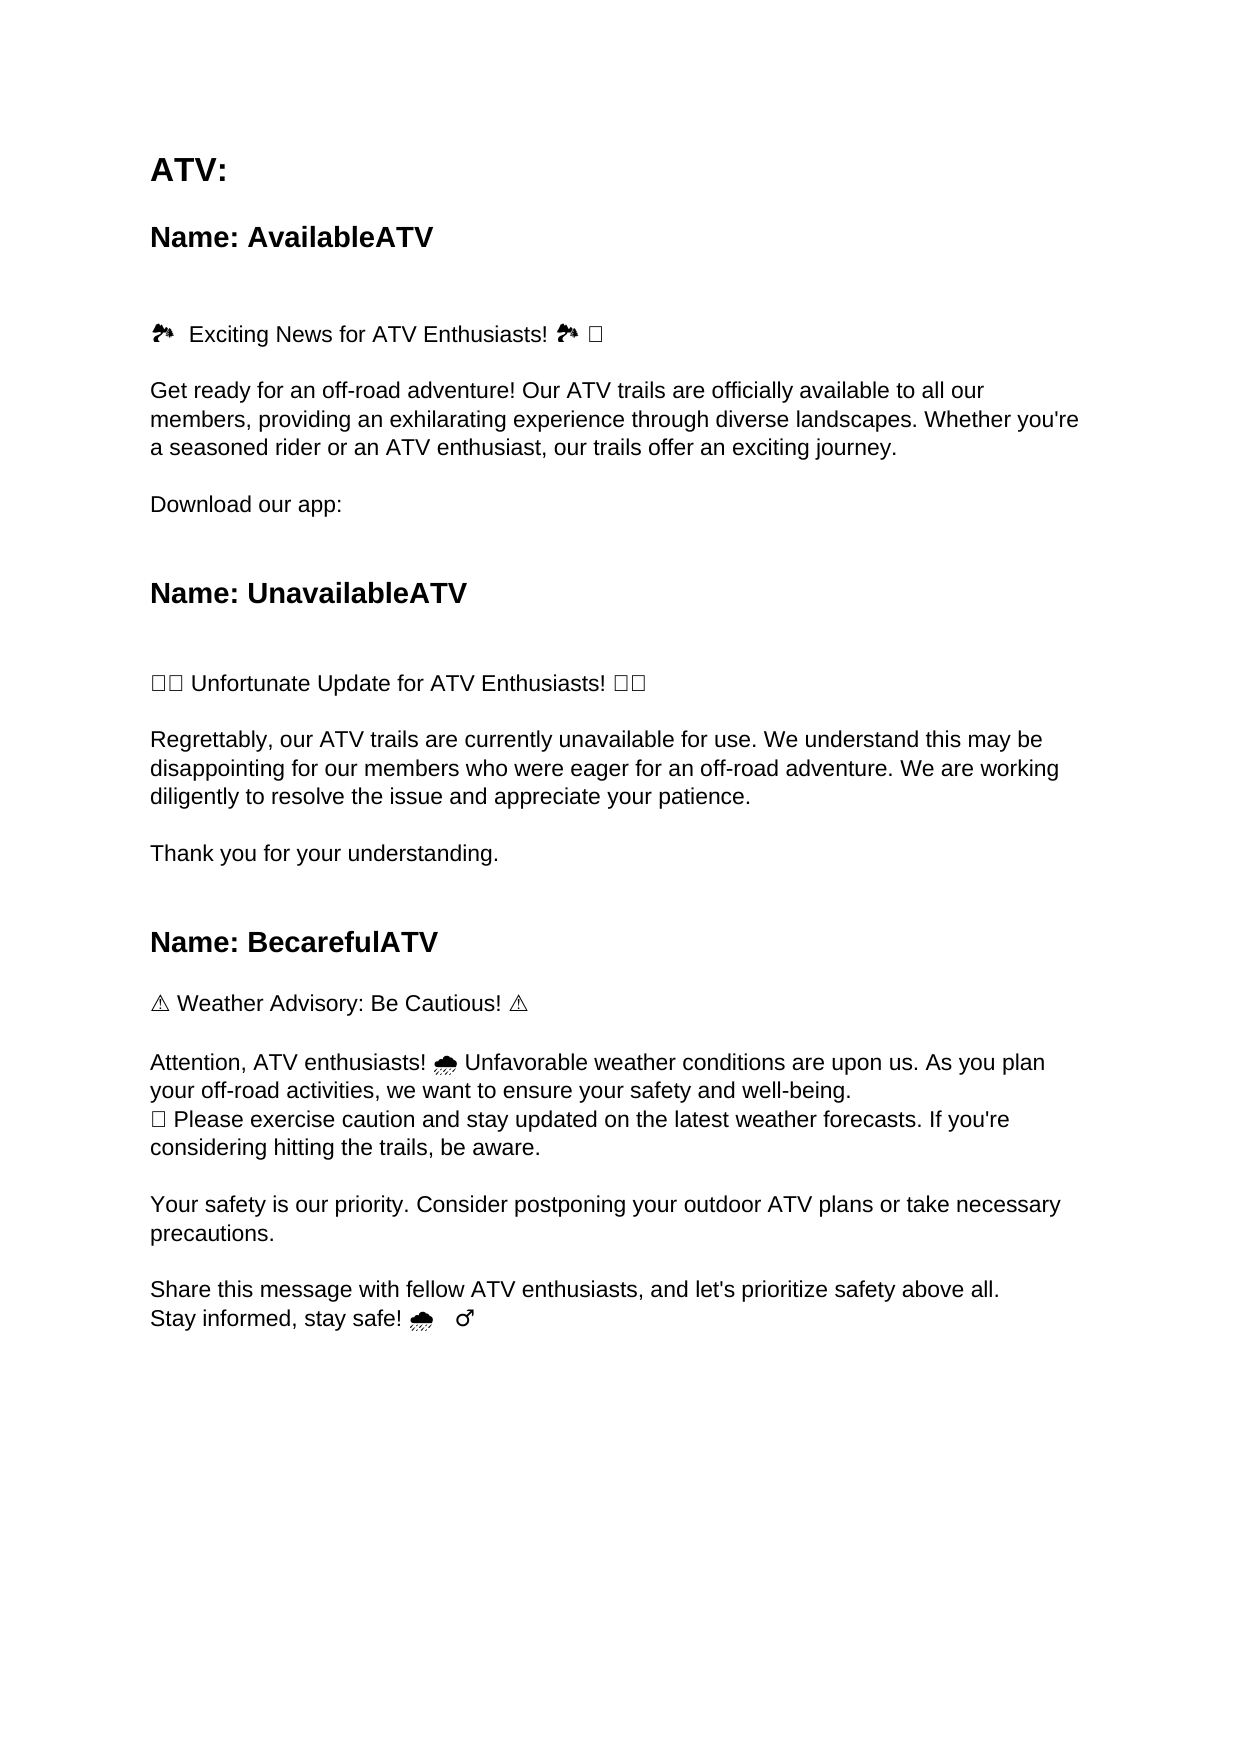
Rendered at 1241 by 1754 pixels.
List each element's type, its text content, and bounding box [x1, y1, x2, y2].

text Share this message with fellow ATV enthusiasts, and let's prioritize safety above all. [150, 1276, 1090, 1303]
text Name: AvailableATV [150, 220, 1090, 253]
text ⚠️ Weather Advisory: Be Cautious! ⚠️ [150, 990, 1090, 1047]
text Name: BecarefulATV [150, 926, 1090, 959]
text Name: UnavailableATV [150, 577, 1090, 610]
text 🚨 Please exercise caution and stay updated on the latest weather forecasts. If you're considering hitting the trails, be aware. [150, 1106, 1090, 1161]
text 🚫🌳 Unfortunate Update for ATV Enthusiasts! 🚫🌳 [150, 669, 1090, 696]
text ATV: [150, 150, 1090, 188]
text Get ready for an off-road adventure! Our ATV trails are officially available to all our members, providing an exhilarating experience through diverse landscapes. Whether you're a seasoned rider or an ATV enthusiast, our trails offer an exciting journey. [150, 377, 1090, 461]
text Download our app: [150, 491, 1090, 518]
text Attention, ATV enthusiasts! 🌧️ Unfavorable weather conditions are upon us. As you plan your off-road activities, we want to ensure your safety and well-being. [150, 1049, 1090, 1104]
text Your safety is our priority. Consider postponing your outdoor ATV plans or take necessary precautions. [150, 1191, 1090, 1246]
text Regrettably, our ATV trails are currently unavailable for use. We understand this may be disappointing for our members who were eager for an off-road adventure. We are working diligently to resolve the issue and appreciate your patience. [150, 726, 1090, 810]
text 🌳 🏞️ Exciting News for ATV Enthusiasts! 🏞️ 🌳 [150, 321, 1090, 347]
text Thank you for your understanding. [150, 840, 1090, 867]
text Stay informed, stay safe! 🌧️👷‍♂️ [150, 1305, 1090, 1331]
